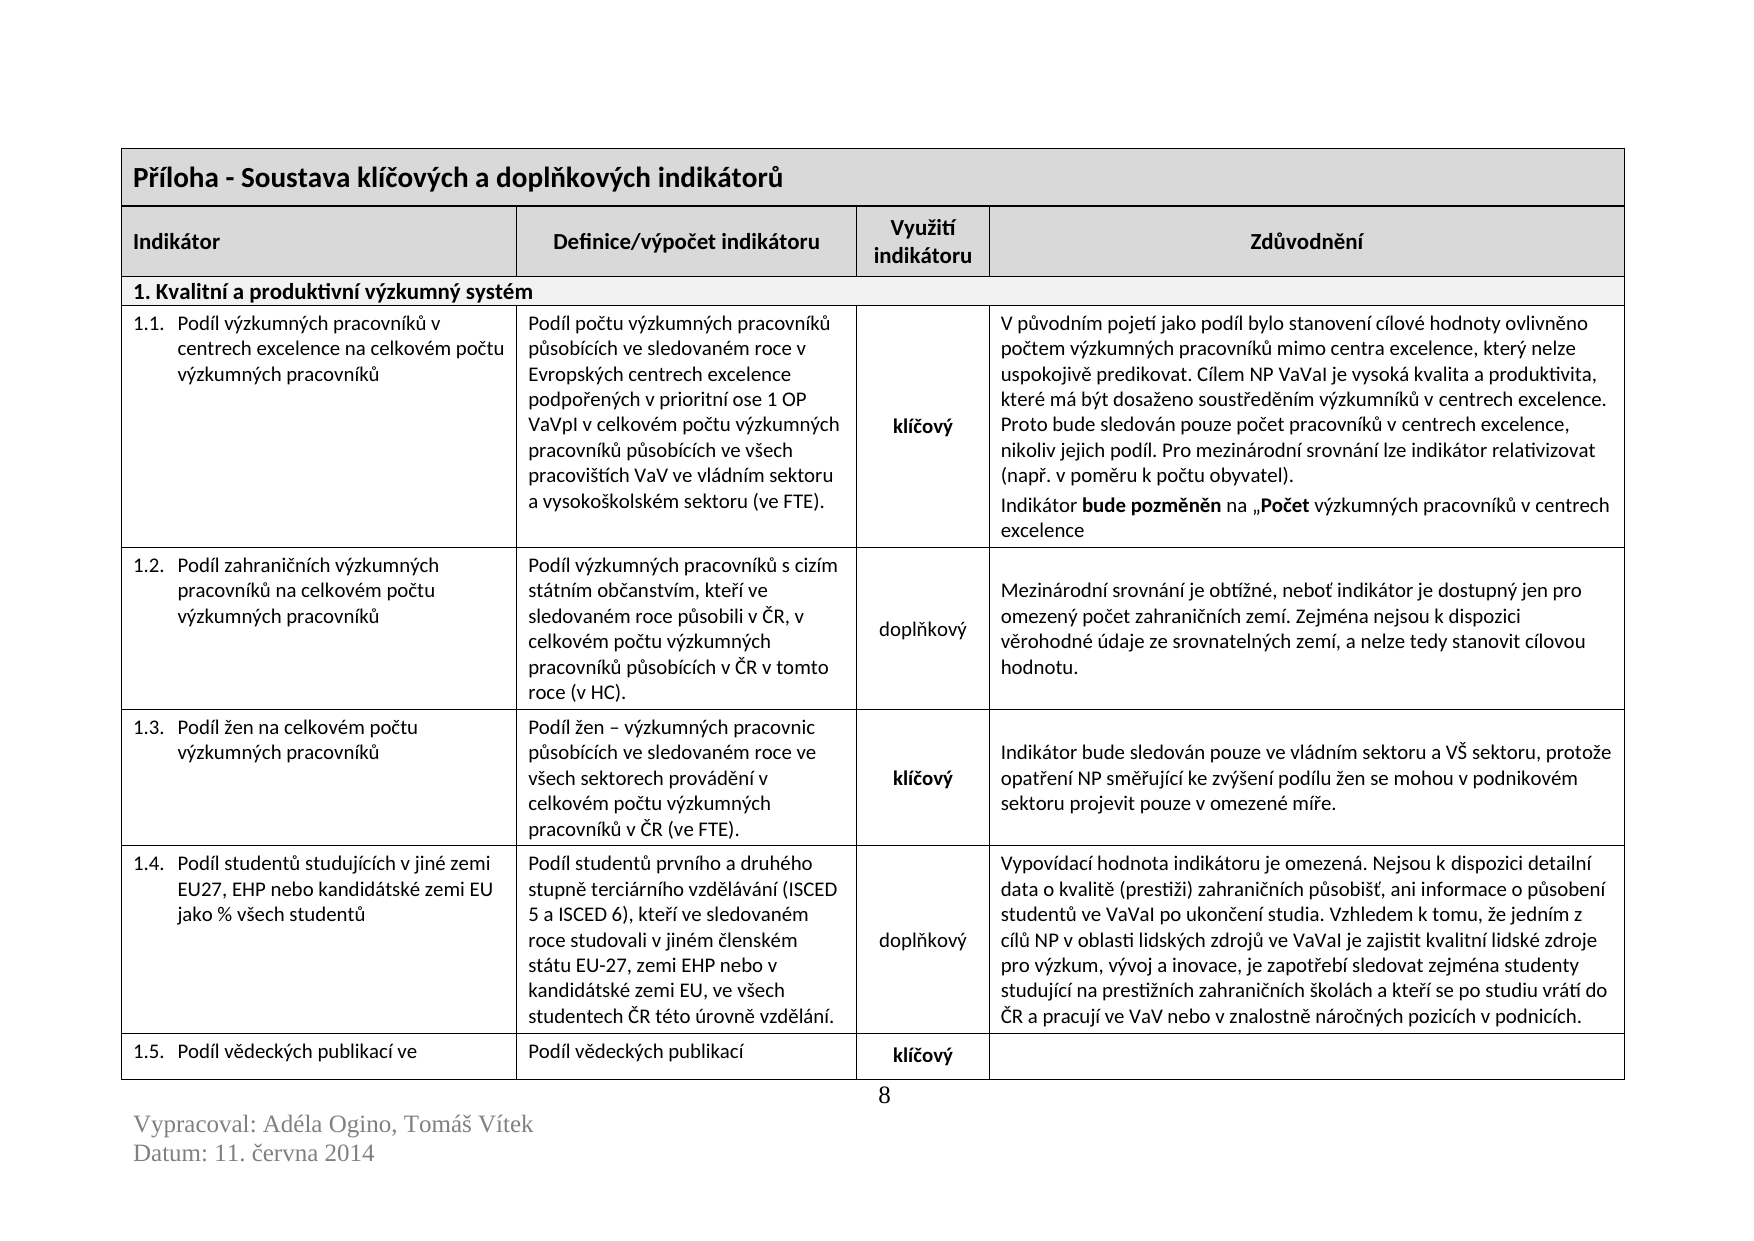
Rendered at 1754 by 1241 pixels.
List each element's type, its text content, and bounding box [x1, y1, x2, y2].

table_cell doplňkový [857, 548, 989, 709]
table_cell doplňkový [857, 846, 989, 1033]
table_cell Mezinárodní srovnání je obtížné, neboť indikátor je dostupný jen pro omezený počet zahraničních zemí. Zejména nejsou k dispozici věrohodné údaje ze srovnatelných zemí, a nelze tedy stanovit cílovou hodnotu. [990, 548, 1624, 709]
table_cell Podíl počtu výzkumných pracovníků působících ve sledovaném roce v Evropských centrech excelence podpořených v prioritní ose 1 OP VaVpI v celkovém počtu výzkumných pracovníků působících ve všech pracovištích VaV ve vládním sektoru a vysokoškolském sektoru (ve FTE). [517, 306, 856, 547]
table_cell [122, 1034, 516, 1079]
table_cell Podíl žen – výzkumných pracovnic působících ve sledovaném roce ve všech sektorech provádění v celkovém počtu výzkumných pracovníků v ČR (ve FTE). [517, 710, 856, 845]
table_cell Vypovídací hodnota indikátoru je omezená. Nejsou k dispozici detailní data o kvalitě (prestiži) zahraničních působišť, ani informace o působení studentů ve VaVaI po ukončení studia. Vzhledem k tomu, že jedním z cílů NP v oblasti lidských zdrojů ve VaVaI je zajistit kvalitní lidské zdroje pro výzkum, vývoj a inovace, je zapotřebí sledovat zejména studenty studující na prestižních zahraničních školách a kteří se po studiu vrátí do ČR a pracují ve VaV nebo v znalostně náročných pozicích v podnicích. [990, 846, 1624, 1033]
table_cell [990, 1034, 1624, 1079]
table_cell klíčový [857, 1034, 989, 1079]
table_header Definice/výpočet indikátoru [517, 207, 856, 276]
table_cell klíčový [857, 306, 989, 547]
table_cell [517, 1034, 856, 1079]
table_cell 1. Kvalitní a produktivní výzkumný systém [122, 277, 1624, 305]
table_cell V původním pojetí jako podíl bylo stanovení cílové hodnoty ovlivněno počtem výzkumných pracovníků mimo centra excelence, který nelze uspokojivě predikovat. Cílem NP VaVaI je vysoká kvalita a produktivita, které má být dosaženo soustředěním výzkumníků v centrech excelence. Proto bude sledován pouze počet pracovníků v centrech excelence, nikoliv jejich podíl. Pro mezinárodní srovnání lze indikátor relativizovat (např. v poměru k počtu obyvatel). Indikátor bude pozměněn na „Počet výzkumných pracovníků v centrech excelence [990, 306, 1624, 547]
table_cell Podíl výzkumných pracovníků v centrech excelence na celkovém počtu výzkumných pracovníků [122, 306, 516, 547]
table_cell Podíl studentů prvního a druhého stupně terciárního vzdělávání (ISCED 5 a ISCED 6), kteří ve sledovaném roce studovali v jiném členském státu EU-27, zemi EHP nebo v kandidátské zemi EU, ve všech studentech ČR této úrovně vzdělání. [517, 846, 856, 1033]
table_cell Podíl žen na celkovém počtu výzkumných pracovníků [122, 710, 516, 845]
table_header Využití indikátoru [857, 207, 989, 276]
table_header Zdůvodnění [990, 207, 1624, 276]
table_header Indikátor [122, 207, 516, 276]
table_cell Indikátor bude sledován pouze ve vládním sektoru a VŠ sektoru, protože opatření NP směřující ke zvýšení podílu žen se mohou v podnikovém sektoru projevit pouze v omezené míře. [990, 710, 1624, 845]
table_cell Podíl studentů studujících v jiné zemi EU27, EHP nebo kandidátské zemi EU jako % všech studentů [122, 846, 516, 1033]
table_cell Podíl zahraničních výzkumných pracovníků na celkovém počtu výzkumných pracovníků [122, 548, 516, 709]
table_cell klíčový [857, 710, 989, 845]
table_cell Podíl výzkumných pracovníků s cizím státním občanstvím, kteří ve sledovaném roce působili v ČR, v celkovém počtu výzkumných pracovníků působících v ČR v tomto roce (v HC). [517, 548, 856, 709]
table_header Příloha - Soustava klíčových a doplňkových indikátorů [122, 149, 1624, 205]
